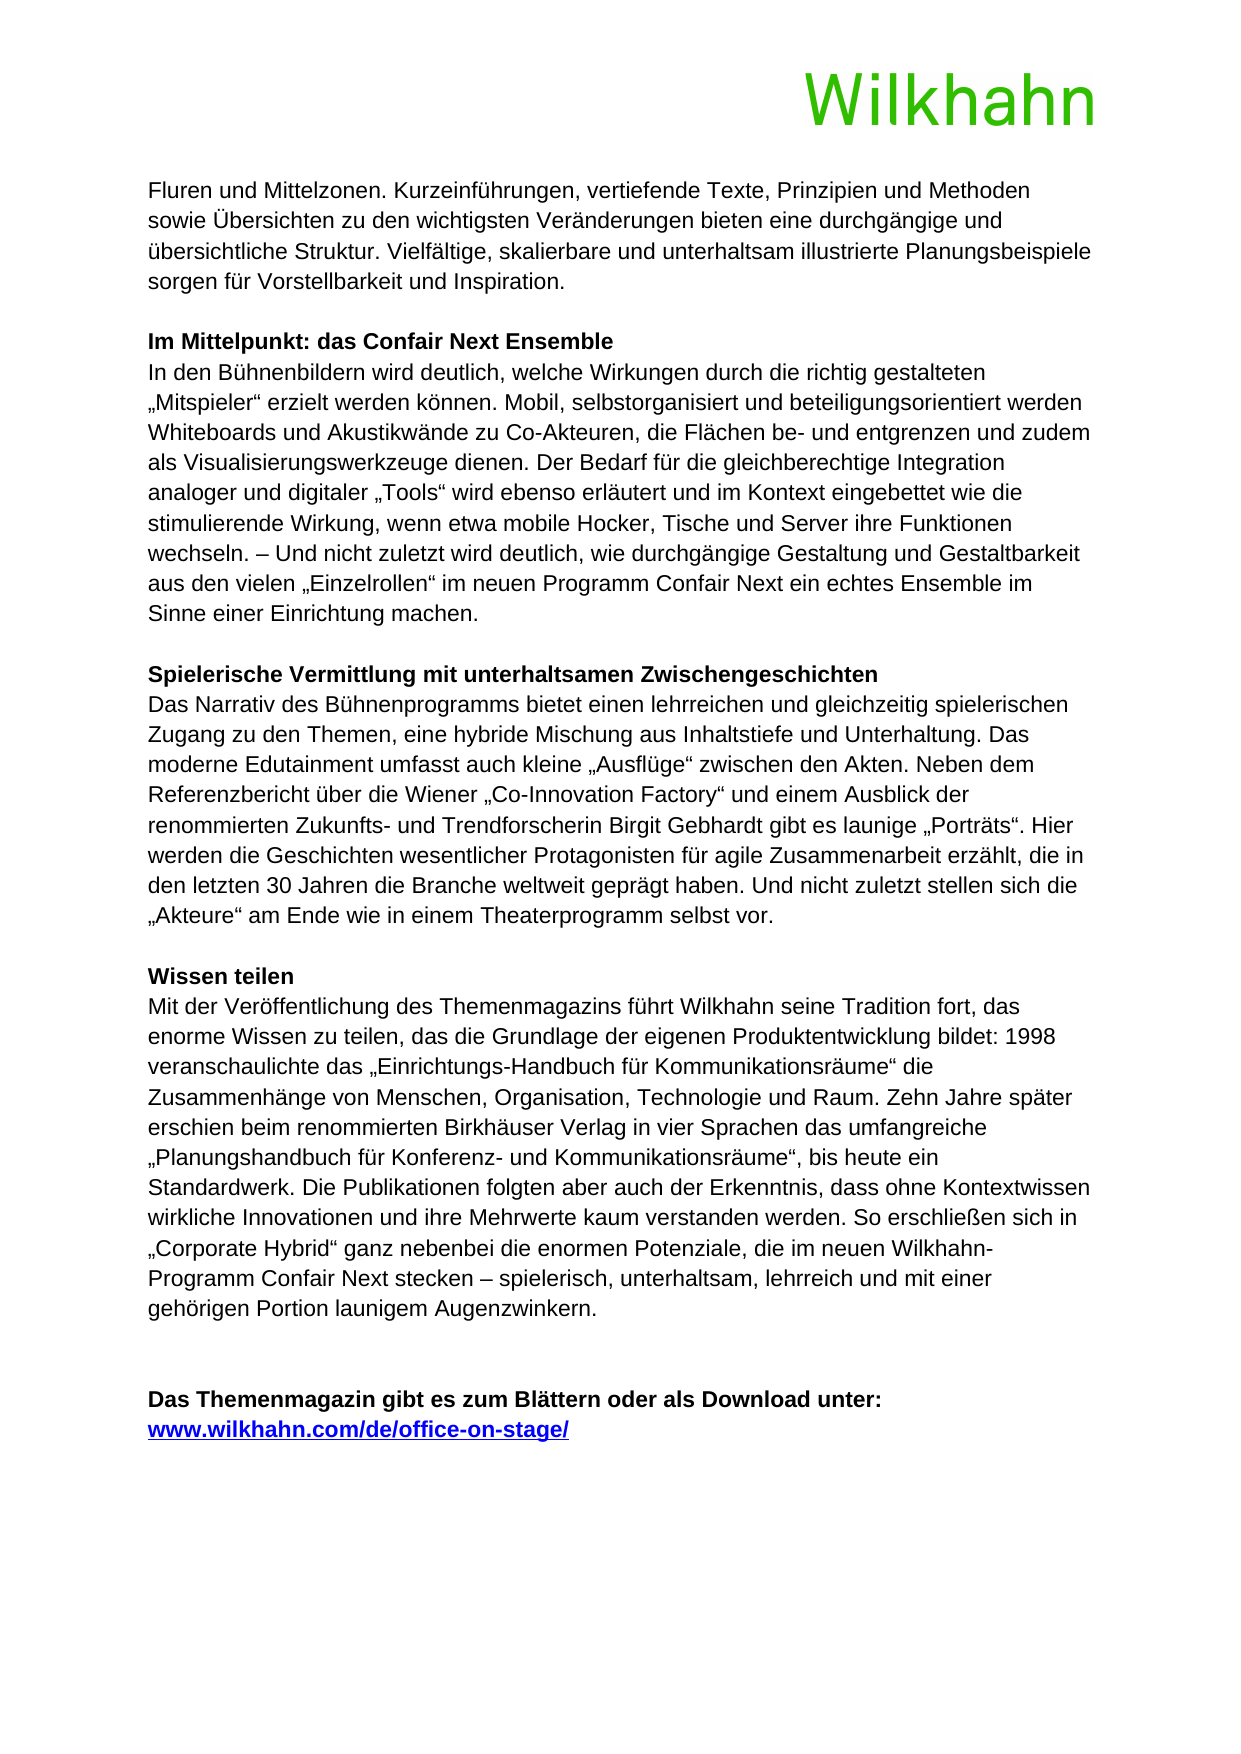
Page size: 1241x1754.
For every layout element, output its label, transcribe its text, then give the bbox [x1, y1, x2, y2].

text Das Narrativ des Bühnenprogramms bietet einen lehrreichen und gleichzeitig spielerischen Zugang zu den Themen, eine hybride Mischung aus Inhaltstiefe und Unterhaltung. Das moderne Edutainment umfasst auch kleine „Ausflüge“ zwischen den Akten. Neben dem Referenzbericht über die Wiener „Co-Innovation Factory“ und einem Ausblick der renommierten Zukunfts- und Trendforscherin Birgit Gebhardt gibt es launige „Porträts“. Hier werden die Geschichten wesentlicher Protagonisten für agile Zusammenarbeit erzählt, die in den letzten 30 Jahren die Branche weltweit geprägt haben. Und nicht zuletzt stellen sich die „Akteure“ am Ende wie in einem Theaterprogramm selbst vor. [148, 691, 1093, 929]
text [148, 177, 1093, 294]
text Spielerische Vermittlung mit unterhaltsamen Zwischengeschichten [148, 661, 1093, 687]
text Wissen teilen [148, 963, 1093, 989]
text Das Themenmagazin gibt es zum Blättern oder als Download unter: www.wilkhahn.com/de/office-on-stage/ [148, 1386, 1093, 1442]
picture [805, 73, 1093, 126]
text In den Bühnenbildern wird deutlich, welche Wirkungen durch die richtig gestalteten „Mitspieler“ erzielt werden können. Mobil, selbstorganisiert und beteiligungsorientiert werden Whiteboards und Akustikwände zu Co-Akteuren, die Flächen be- und entgrenzen und zudem als Visualisierungswerkzeuge dienen. Der Bedarf für die gleichberechtige Integration analoger und digitaler „Tools“ wird ebenso erläutert und im Kontext eingebettet wie die stimulierende Wirkung, wenn etwa mobile Hocker, Tische und Server ihre Funktionen wechseln. – Und nicht zuletzt wird deutlich, wie durchgängige Gestaltung und Gestaltbarkeit aus den vielen „Einzelrollen“ im neuen Programm Confair Next ein echtes Ensemble im Sinne einer Einrichtung machen. [148, 358, 1093, 627]
text Im Mittelpunkt: das Confair Next Ensemble [148, 328, 1093, 355]
text Mit der Veröffentlichung des Themenmagazins führt Wilkhahn seine Tradition fort, das enorme Wissen zu teilen, das die Grundlage der eigenen Produktentwicklung bildet: 1998 veranschaulichte das „Einrichtungs-Handbuch für Kommunikationsräume“ die Zusammenhänge von Menschen, Organisation, Technologie und Raum. Zehn Jahre später erschien beim renommierten Birkhäuser Verlag in vier Sprachen das umfangreiche „Planungshandbuch für Konferenz- und Kommunikationsräume“, bis heute ein Standardwerk. Die Publikationen folgten aber auch der Erkenntnis, dass ohne Kontextwissen wirkliche Innovationen und ihre Mehrwerte kaum verstanden werden. So erschließen sich in „Corporate Hybrid“ ganz nebenbei die enormen Potenziale, die im neuen Wilkhahn-Programm Confair Next stecken – spielerisch, unterhaltsam, lehrreich und mit einer gehörigen Portion launigem Augenzwinkern. [148, 993, 1093, 1321]
